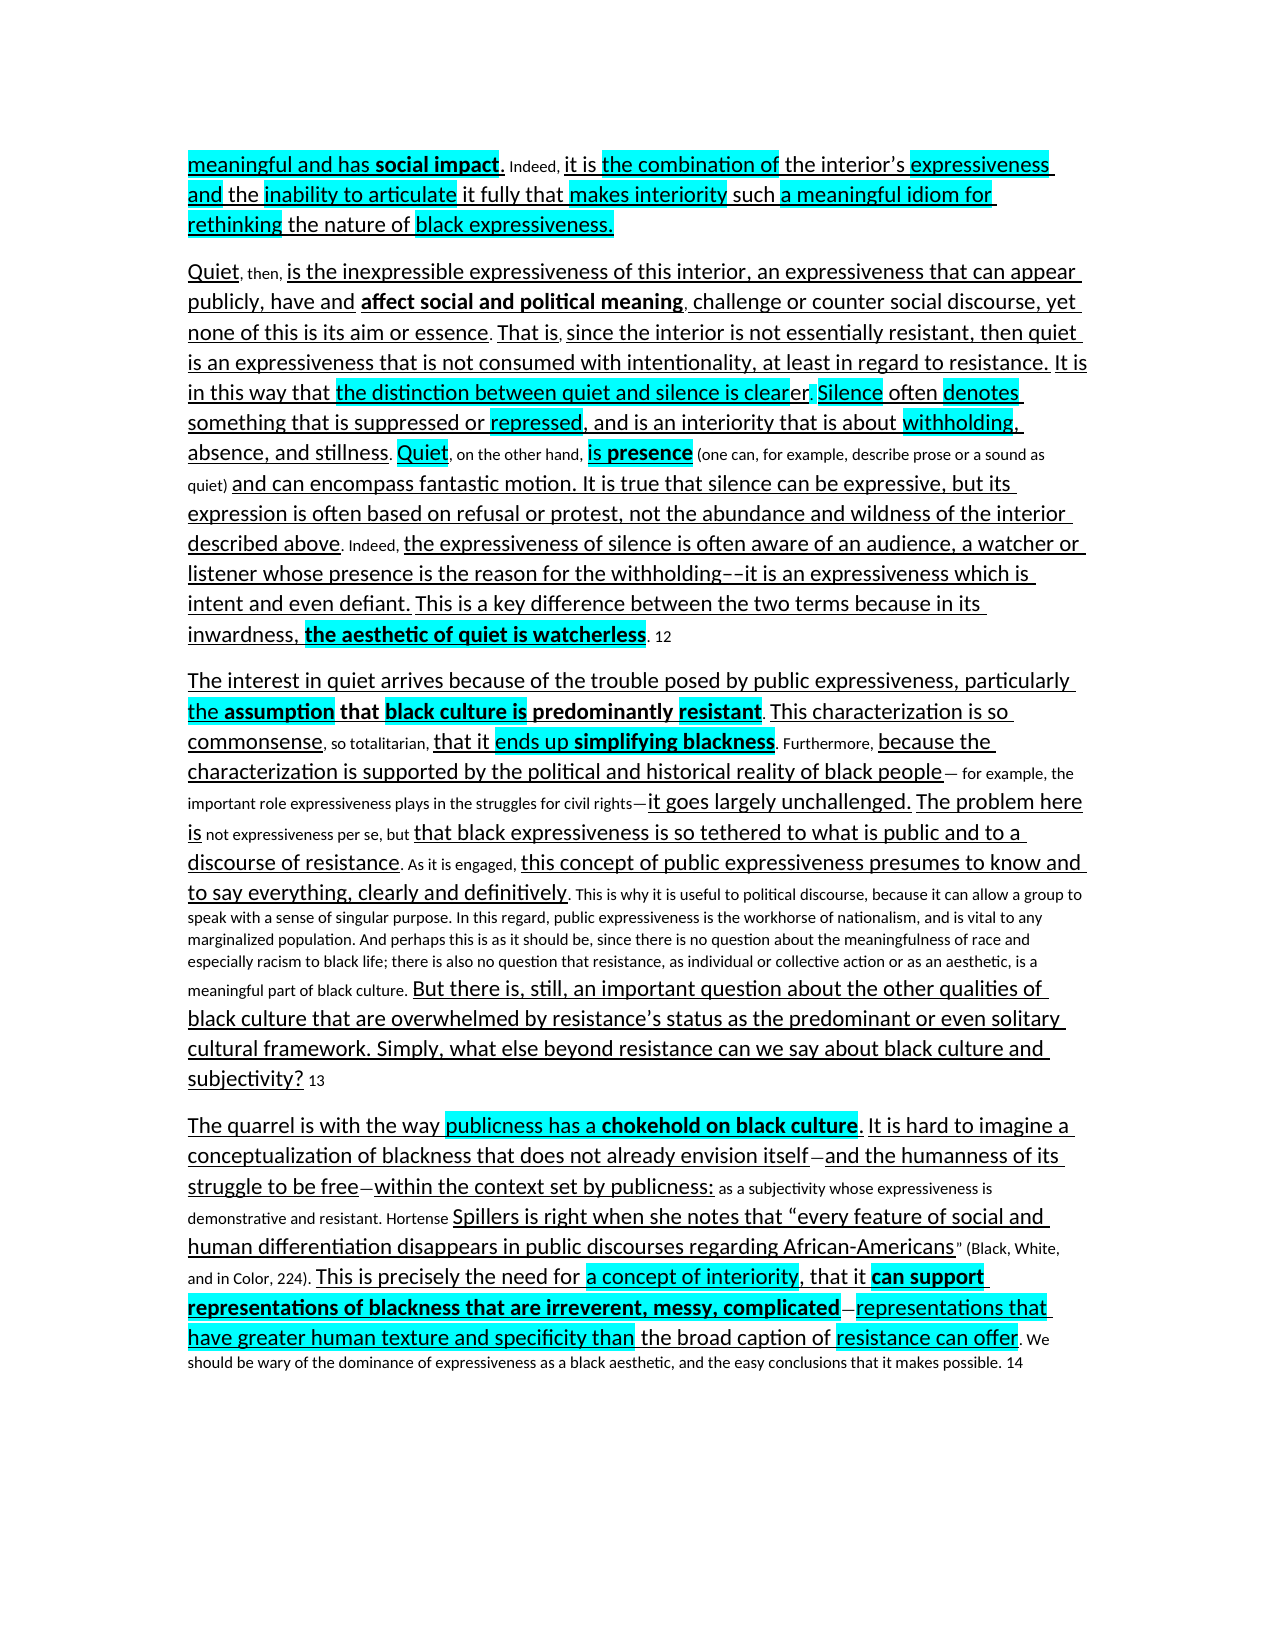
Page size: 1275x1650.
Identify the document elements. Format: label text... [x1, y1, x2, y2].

text The interest in quiet arrives because of the trouble posed by public expressiveness, particularly the assumption that black culture is predominantly resistant. This characterization is so commonsense, so totalitarian, that it ends up simplifying blackness. Furthermore, because the characterization is supported by the political and historical reality of black people— for example, the important role expressiveness plays in the struggles for civil rights—it goes largely unchallenged. The problem here is not expressiveness per se, but that black expressiveness is so tethered to what is public and to a discourse of resistance. As it is engaged, this concept of public expressiveness presumes to know and to say everything, clearly and definitively. This is why it is useful to political discourse, because it can allow a group to speak with a sense of singular purpose. In this regard, public expressiveness is the workhorse of nationalism, and is vital to any marginalized population. And perhaps this is as it should be, since there is no question about the meaningfulness of race and especially racism to black life; there is also no question that resistance, as individual or collective action or as an aesthetic, is a meaningful part of black culture. But there is, still, an important question about the other qualities of black culture that are overwhelmed by resistance’s status as the predominant or even solitary cultural framework. Simply, what else beyond resistance can we say about black culture and subjectivity? 13 [187, 667, 1087, 1093]
text Quiet, then, is the inexpressible expressiveness of this interior, an expressiveness that can appear publicly, have and affect social and political meaning, challenge or counter social discourse, yet none of this is its aim or essence. That is, since the interior is not essentially resistant, then quiet is an expressiveness that is not consumed with intentionality, at least in regard to resistance. It is in this way that the distinction between quiet and silence is clearer. Silence often denotes something that is suppressed or repressed, and is an interiority that is about withholding, absence, and stillness. Quiet, on the other hand, is presence (one can, for example, describe prose or a sound as quiet) and can encompass fantastic motion. It is true that silence can be expressive, but its expression is often based on refusal or protest, not the abundance and wildness of the interior described above. Indeed, the expressiveness of silence is often aware of an audience, a watcher or listener whose presence is the reason for the withholding––it is an expressiveness which is intent and even defiant. This is a key difference between the two terms because in its inwardness, the aesthetic of quiet is watcherless. 12 [187, 257, 1087, 648]
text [187, 150, 1087, 238]
text The quarrel is with the way publicness has a chokehold on black culture. It is hard to imagine a conceptualization of blackness that does not already envision itself—and the humanness of its struggle to be free—within the context set by publicness: as a subjectivity whose expressiveness is demonstrative and resistant. Hortense Spillers is right when she notes that “every feature of social and human differentiation disappears in public discourses regarding African-Americans” (Black, White, and in Color, 224). This is precisely the need for a concept of interiority, that it can support representations of blackness that are irreverent, messy, complicated—representations that have greater human texture and specificity than the broad caption of resistance can offer. We should be wary of the dominance of expressiveness as a black aesthetic, and the easy conclusions that it makes possible. 14 [187, 1111, 1087, 1373]
